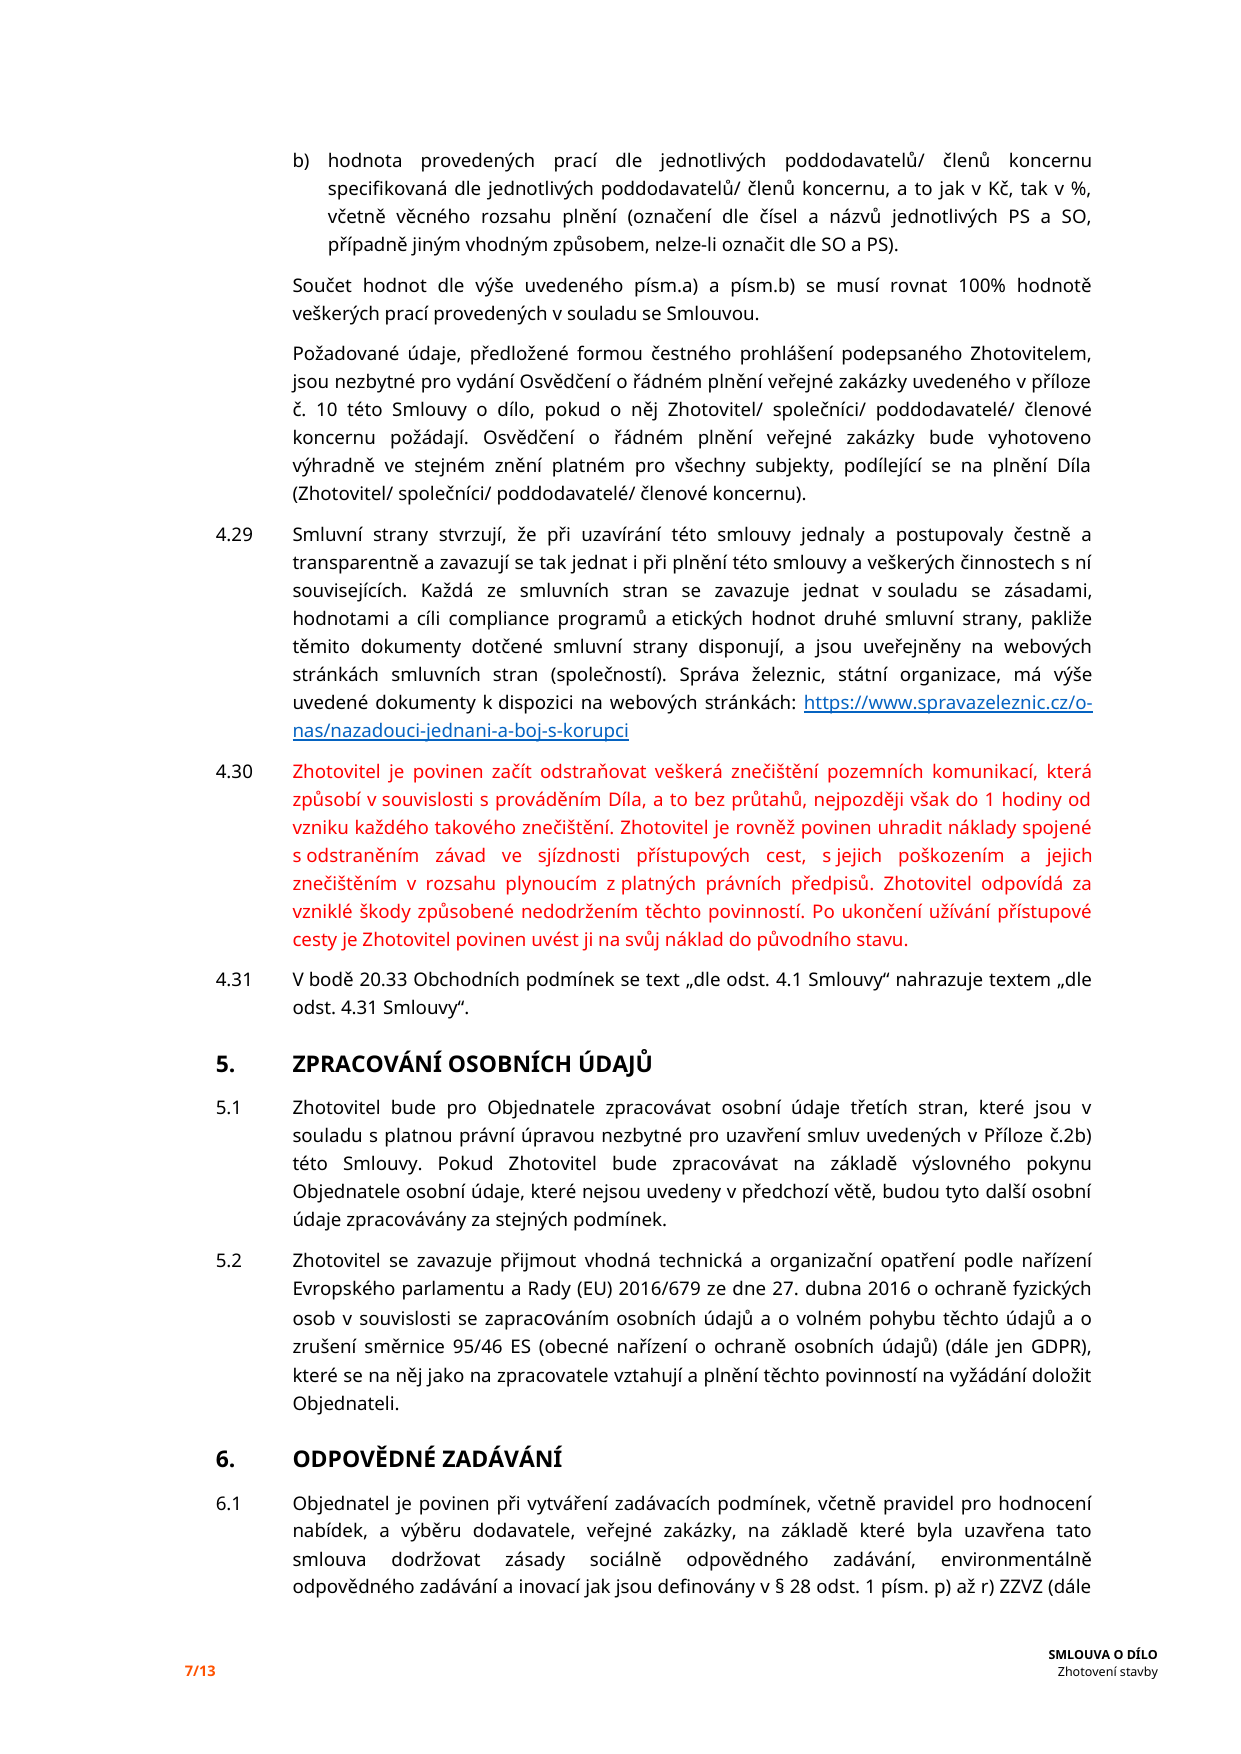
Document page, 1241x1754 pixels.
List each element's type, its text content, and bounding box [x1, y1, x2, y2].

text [216, 1490, 1093, 1599]
text Zhotovitel se zavazuje přijmout vhodná technická a organizační opatření podle nařízení Evropského parlamentu a Rady (EU) 2016/679 ze dne 27. dubna 2016 o ochraně fyzických osob v souvislosti se zapracováním osobních údajů a o volném pohybu těchto údajů a o zrušení směrnice 95/46 ES (obecné nařízení o ochraně osobních údajů) (dále jen GDPR), které se na něj jako na zpracovatele vztahují a plnění těchto povinností na vyžádání doložit Objednateli. [216, 1247, 1093, 1415]
text ODPOVĚDNÉ ZADÁVÁNÍ [216, 1443, 1093, 1474]
text ZPRACOVÁNÍ OSOBNÍCH ÚDAJŮ [216, 1048, 1093, 1079]
list Smluvní strany stvrzují, že při uzavírání této smlouvy jednaly a postupovaly čestně a transparentně a zavazují se tak jednat i při plnění této smlouvy a veškerých činnostech s ní souvisejících. Každá ze smluvních stran se zavazuje jednat v souladu se zásadami, hodnotami a cíli compliance programů a etických hodnot druhé smluvní strany, pakliže těmito dokumenty dotčené smluvní strany disponují, a jsou uveřejněny na webových stránkách smluvních stran (společností). Správa železnic, státní organizace, má výše uvedené dokumenty k dispozici na webových stránkách: https://www.spravazeleznic.cz/o-nas/nazadouci-jednani-a-boj-s-korupci [216, 521, 1093, 743]
text Zhotovitel bude pro Objednatele zpracovávat osobní údaje třetích stran, které jsou v souladu s platnou právní úpravou nezbytné pro uzavření smluv uvedených v Příloze č.2b) této Smlouvy. Pokud Zhotovitel bude zpracovávat na základě výslovného pokynu Objednatele osobní údaje, které nejsou uvedeny v předchozí větě, budou tyto další osobní údaje zpracovávány za stejných podmínek. [216, 1094, 1093, 1232]
list V bodě 20.33 Obchodních podmínek se text „dle odst. 4.1 Smlouvy“ nahrazuje textem „dle odst. 4.31 Smlouvy“. [216, 967, 1093, 1020]
list Požadované údaje, předložené formou čestného prohlášení podepsaného Zhotovitelem, jsou nezbytné pro vydání Osvědčení o řádném plnění veřejné zakázky uvedeného v příloze č. 10 této Smlouvy o dílo, pokud o něj Zhotovitel/ společníci/ poddodavatelé/ členové koncernu požádají. Osvědčení o řádném plnění veřejné zakázky bude vyhotoveno výhradně ve stejném znění platném pro všechny subjekty, podílející se na plnění Díla (Zhotovitel/ společníci/ poddodavatelé/ členové koncernu). [292, 341, 1093, 506]
list hodnota provedených prací dle jednotlivých poddodavatelů/ členů koncernu specifikovaná dle jednotlivých poddodavatelů/ členů koncernu, a to jak v Kč, tak v %, včetně věcného rozsahu plnění (označení dle čísel a názvů jednotlivých PS a SO, případně jiným vhodným způsobem, nelze-li označit dle SO a PS). [292, 147, 1093, 257]
text Součet hodnot dle výše uvedeného písm.a) a písm.b) se musí rovnat 100% hodnotě veškerých prací provedených v souladu se Smlouvou. [292, 272, 1093, 326]
list Zhotovitel je povinen začít odstraňovat veškerá znečištění pozemních komunikací, která způsobí v souvislosti s prováděním Díla, a to bez průtahů, nejpozději však do 1 hodiny od vzniku každého takového znečištění. Zhotovitel je rovněž povinen uhradit náklady spojené s odstraněním závad ve sjízdnosti přístupových cest, s jejich poškozením a jejich znečištěním v rozsahu plynoucím z platných právních předpisů. Zhotovitel odpovídá za vzniklé škody způsobené nedodržením těchto povinností. Po ukončení užívání přístupové cesty je Zhotovitel povinen uvést ji na svůj náklad do původního stavu. [216, 758, 1093, 952]
